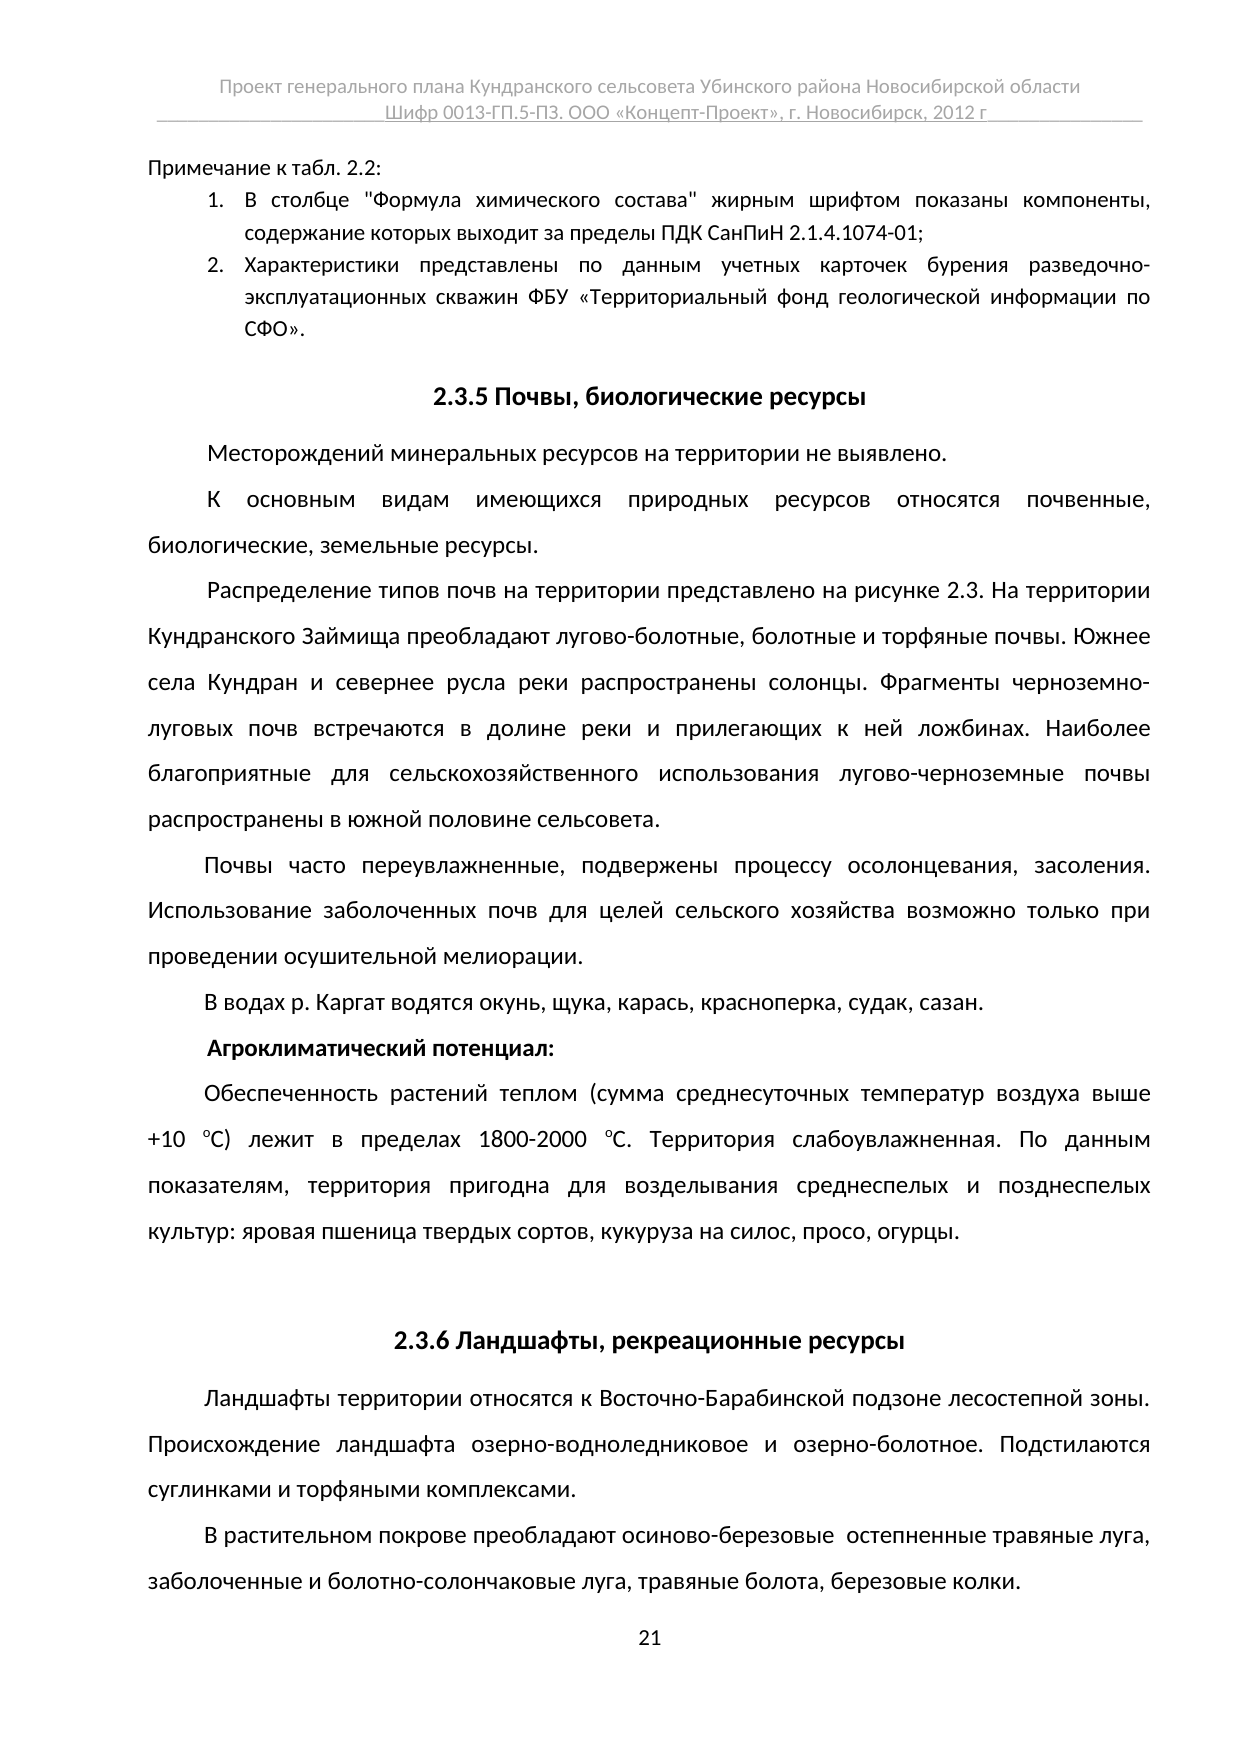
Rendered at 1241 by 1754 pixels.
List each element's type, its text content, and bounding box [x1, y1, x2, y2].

text Распределение типов почв на территории представлено на рисунке 2.3. На территории Кундранского Займища преобладают лугово-болотные, болотные и торфяные почвы. Южнее села Кундран и севернее русла реки распространены солонцы. Фрагменты черноземно-луговых почв встречаются в долине реки и прилегающих к ней ложбинах. Наиболее благоприятные для сельскохозяйственного использования лугово-черноземные почвы распространены в южной половине сельсовета. [148, 574, 1152, 834]
text Обеспеченность растений теплом (сумма среднесуточных температур воздуха выше +10 оС) лежит в пределах 1800-2000 оС. Территория слабоувлажненная. По данным показателям, территория пригодна для возделывания среднеспелых и позднеспелых культур: яровая пшеница твердых сортов, кукуруза на силос, просо, огурцы. [148, 1078, 1152, 1245]
subtitle Агроклиматический потенциал: [148, 1032, 1152, 1062]
subtitle 2.3.5 Почвы, биологические ресурсы [148, 379, 1152, 412]
text Ландшафты территории относятся к Восточно-Барабинской подзоне лесостепной зоны. Происхождение ландшафта озерно-водноледниковое и озерно-болотное. Подстилаются суглинками и торфяными комплексами. [148, 1382, 1152, 1504]
text Почвы часто переувлажненные, подвержены процессу осолонцевания, засоления. Использование заболоченных почв для целей сельского хозяйства возможно только при проведении осушительной мелиорации. [148, 849, 1152, 971]
text К основным видам имеющихся природных ресурсов относятся почвенные, биологические, земельные ресурсы. [148, 483, 1152, 559]
subtitle 2.3.6 Ландшафты, рекреационные ресурсы [148, 1323, 1152, 1356]
list В столбце "Формула химического состава" жирным шрифтом показаны компоненты, содержание которых выходит за пределы ПДК СанПиН 2.1.4.1074-01; [207, 186, 1152, 246]
text В растительном покрове преобладают осиново-березовые остепненные травяные луга, заболоченные и болотно-солончаковые луга, травяные болота, березовые колки. [148, 1519, 1152, 1596]
text Примечание к табл. 2.2: [148, 153, 1152, 181]
text Месторождений минеральных ресурсов на территории не выявлено. [148, 437, 1152, 468]
list Характеристики представлены по данным учетных карточек бурения разведочно-эксплуатационных скважин ФБУ «Территориальный фонд геологической информации по СФО». [207, 250, 1152, 342]
text В водах р. Каргат водятся окунь, щука, карась, красноперка, судак, сазан. [148, 986, 1152, 1017]
